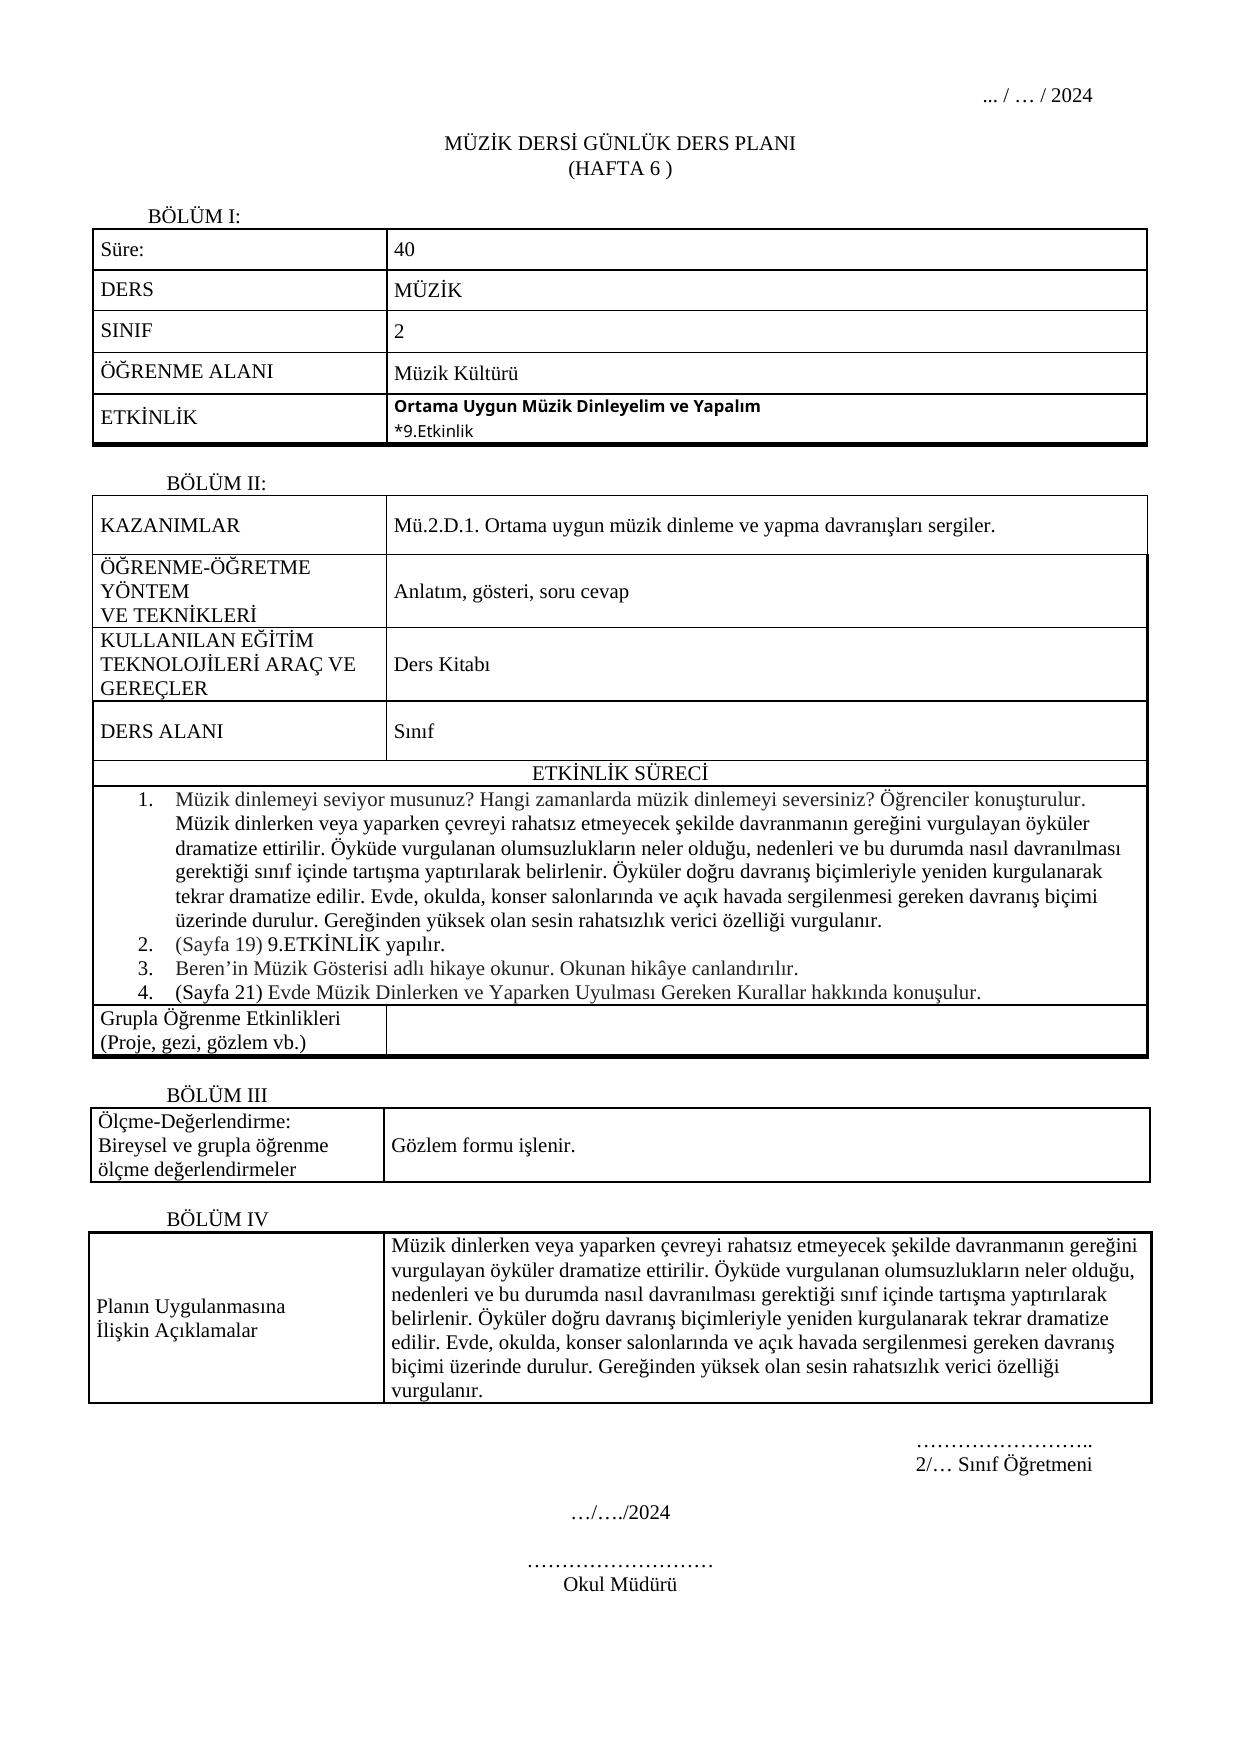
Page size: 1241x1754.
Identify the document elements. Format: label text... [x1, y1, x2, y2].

text ... / … / 2024 [148, 83, 1093, 107]
table_cell ÖĞRENME ALANI [94, 353, 386, 393]
table_cell MÜZİK [388, 271, 1146, 310]
table_header Mü.2.D.1. Ortama uygun müzik dinleme ve yapma davranışları sergiler. [387, 496, 1147, 554]
text Okul Müdürü [148, 1572, 1093, 1596]
table_cell ÖĞRENME-ÖĞRETME YÖNTEM VE TEKNİKLERİ [93, 555, 386, 627]
table_header Müzik dinlerken veya yaparken çevreyi rahatsız etmeyecek şekilde davranmanın gereğini vurgulayan öyküler dramatize ettirilir. Öyküde vurgulanan olumsuzlukların neler olduğu, nedenleri ve bu durumda nasıl davranılması gerektiği sınıf içinde tartışma yaptırılarak belirlenir. Öyküler doğru davranış biçimleriyle yeniden kurgulanarak tekrar dramatize edilir. Evde, okulda, konser salonlarında ve açık havada sergilenmesi gereken davranış biçimi üzerinde durulur. Gereğinden yüksek olan sesin rahatsızlık verici özelliği vurgulanır. [385, 1234, 1150, 1402]
table_cell Ortama Uygun Müzik Dinleyelim ve Yapalım *9.Etkinlik [388, 395, 1146, 442]
subtitle BÖLÜM III [148, 1083, 1093, 1107]
table_cell ETKİNLİK SÜRECİ [94, 761, 1146, 785]
text (HAFTA 6 ) [148, 155, 1093, 179]
text MÜZİK DERSİ GÜNLÜK DERS PLANI [148, 131, 1093, 155]
text 2/… Sınıf Öğretmeni [148, 1452, 1093, 1476]
table_cell SINIF [94, 311, 386, 352]
table_cell [387, 1006, 1146, 1054]
table_header Süre: [94, 230, 386, 269]
table_cell DERS ALANI [94, 702, 386, 759]
text BÖLÜM I: [148, 203, 1093, 228]
table_header 40 [388, 230, 1146, 269]
table_cell Sınıf [387, 702, 1146, 759]
table_header Gözlem formu işlenir. [385, 1109, 1149, 1181]
table_cell DERS [94, 271, 386, 310]
table_cell Müzik dinlemeyi seviyor musunuz? Hangi zamanlarda müzik dinlemeyi seversiniz? Öğrenciler konuşturulur. Müzik dinlerken veya yaparken çevreyi rahatsız etmeyecek şekilde davranmanın gereğini vurgulayan öyküler dramatize ettirilir. Öyküde vurgulanan olumsuzlukların neler olduğu, nedenleri ve bu durumda nasıl davranılması gerektiği sınıf içinde tartışma yaptırılarak belirlenir. Öyküler doğru davranış biçimleriyle yeniden kurgulanarak tekrar dramatize edilir. Evde, okulda, konser salonlarında ve açık havada sergilenmesi gereken davranış biçimi üzerinde durulur. Gereğinden yüksek olan sesin rahatsızlık verici özelliği vurgulanır. (Sayfa 19) 9.ETKİNLİK yapılır. Beren’in Müzik Gösterisi adlı hikaye okunur. Okunan hikâye canlandırılır. (Sayfa 21) Evde Müzik Dinlerken ve Yaparken Uyulması Gereken Kurallar hakkında konuşulur. [94, 787, 1146, 1004]
table_cell Müzik Kültürü [388, 353, 1146, 393]
table_header KAZANIMLAR [93, 496, 386, 554]
table_cell Grupla Öğrenme Etkinlikleri (Proje, gezi, gözlem vb.) [94, 1006, 386, 1054]
table_cell Ders Kitabı [387, 628, 1146, 700]
table_cell Anlatım, gösteri, soru cevap [387, 555, 1146, 627]
text …………………….. [148, 1428, 1093, 1452]
text …/…./2024 [148, 1500, 1093, 1524]
table_header Planın Uygulanmasına İlişkin Açıklamalar [90, 1234, 383, 1402]
subtitle BÖLÜM IV [148, 1207, 1093, 1231]
text BÖLÜM II: [148, 471, 1093, 495]
text ……………………… [148, 1548, 1093, 1572]
table_cell KULLANILAN EĞİTİM TEKNOLOJİLERİ ARAÇ VE GEREÇLER [93, 628, 386, 700]
table_cell ETKİNLİK [94, 395, 386, 442]
table_cell 2 [388, 311, 1146, 352]
table_header Ölçme-Değerlendirme: Bireysel ve grupla öğrenme ölçme değerlendirmeler [92, 1109, 383, 1181]
